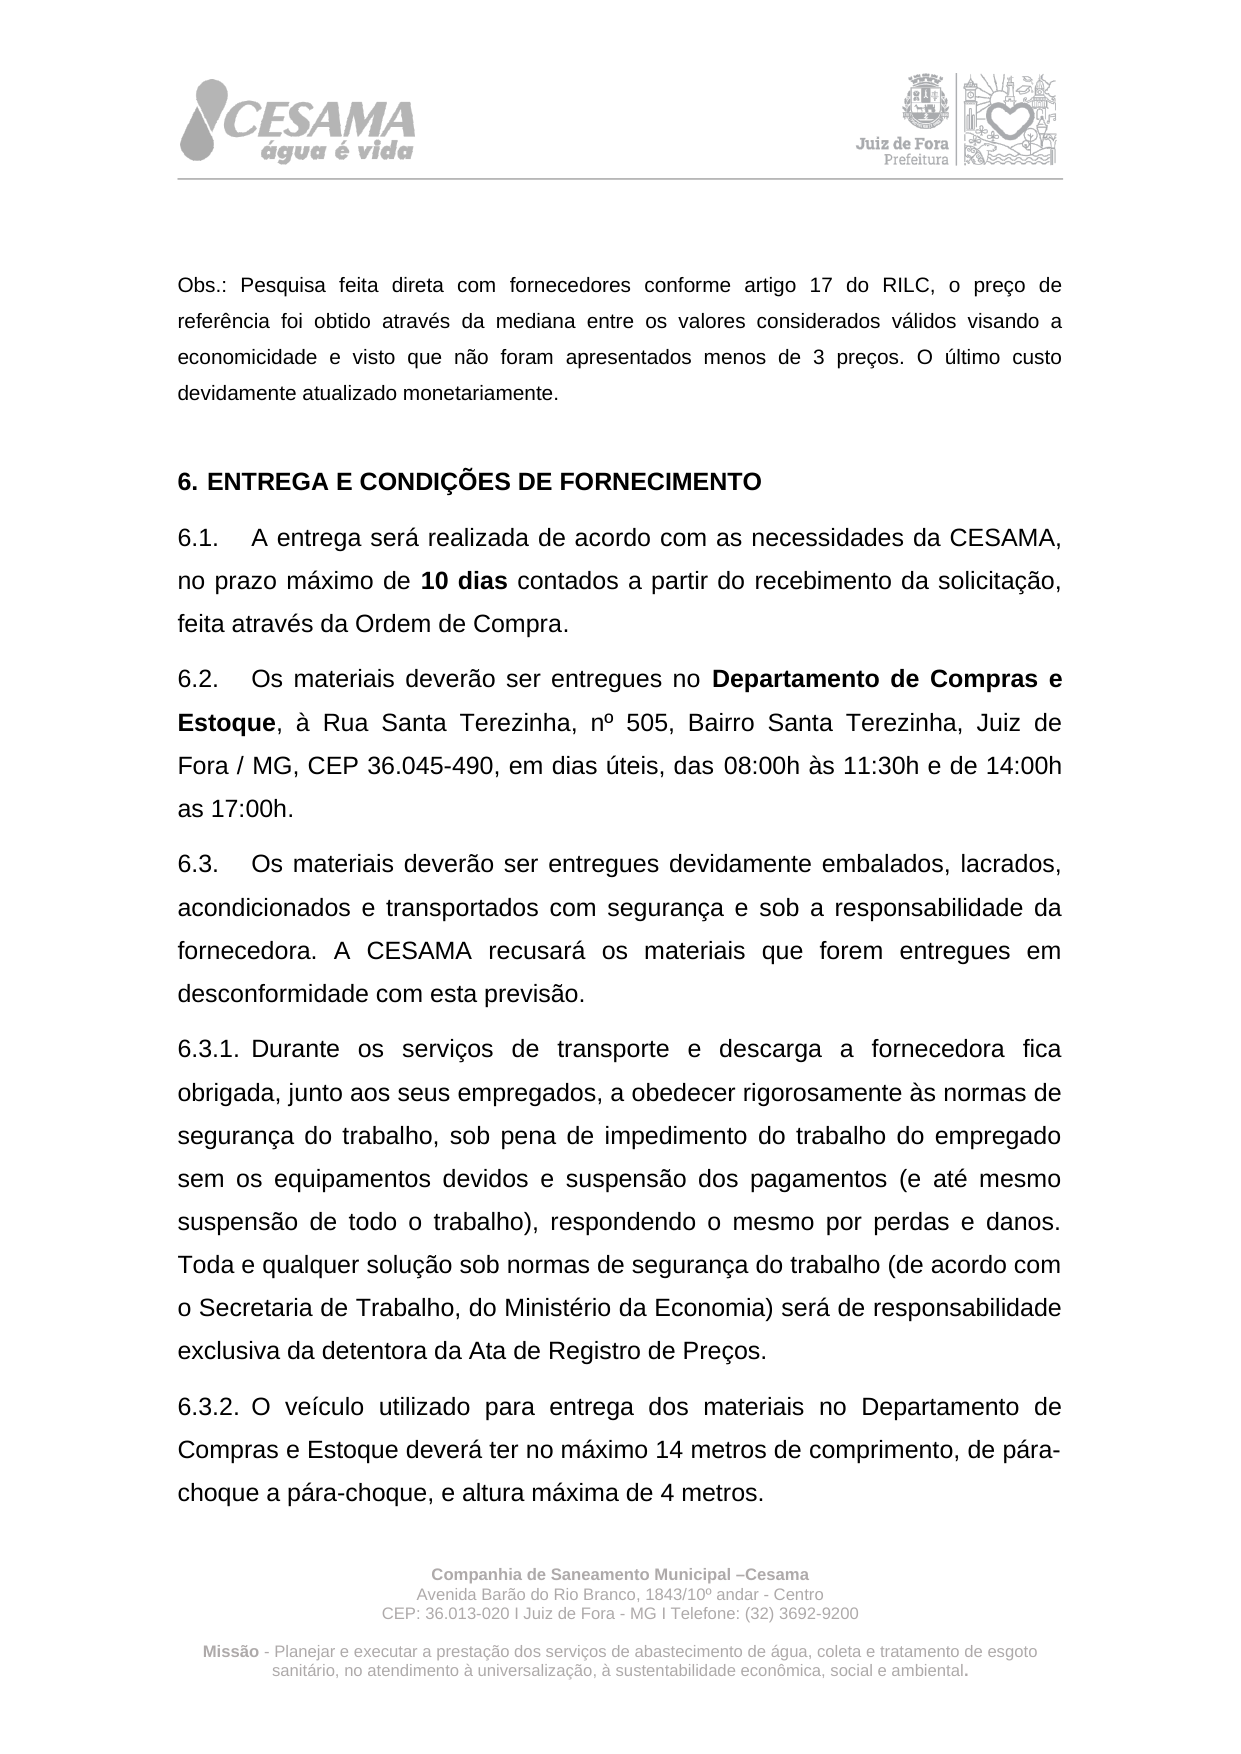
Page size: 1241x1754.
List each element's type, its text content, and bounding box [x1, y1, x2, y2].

list O veículo utilizado para entrega dos materiais no Departamento de Compras e Estoque deverá ter no máximo 14 metros de comprimento, de pára-choque a pára-choque, e altura máxima de 4 metros. [177, 1392, 1063, 1507]
list Durante os serviços de transporte e descarga a fornecedora fica obrigada, junto aos seus empregados, a obedecer rigorosamente às normas de segurança do trabalho, sob pena de impedimento do trabalho do empregado sem os equipamentos devidos e suspensão dos pagamentos (e até mesmo suspensão de todo o trabalho), respondendo o mesmo por perdas e danos. Toda e qualquer solução sob normas de segurança do trabalho (de acordo com o Secretaria de Trabalho, do Ministério da Economia) será de responsabilidade exclusiva da detentora da Ata de Registro de Preços. [177, 1034, 1063, 1365]
list Os materiais deverão ser entregues no Departamento de Compras e Estoque, à Rua Santa Terezinha, nº 505, Bairro Santa Terezinha, Juiz de Fora / MG, CEP 36.045-490, em dias úteis, das 08:00h às 11:30h e de 14:00h as 17:00h. [177, 664, 1063, 822]
picture [177, 73, 1064, 180]
list Os materiais deverão ser entregues devidamente embalados, lacrados, acondicionados e transportados com segurança e sob a responsabilidade da fornecedora. A CESAMA recusará os materiais que forem entregues em desconformidade com esta previsão. [177, 849, 1063, 1007]
text Obs.: Pesquisa feita direta com fornecedores conforme artigo 17 do RILC, o preço de referência foi obtido através da mediana entre os valores considerados válidos visando a economicidade e visto que não foram apresentados menos de 3 preços. O último custo devidamente atualizado monetariamente. [177, 273, 1063, 405]
list A entrega será realizada de acordo com as necessidades da CESAMA, no prazo máximo de 10 dias contados a partir do recebimento da solicitação, feita através da Ordem de Compra. [177, 522, 1063, 637]
list ENTREGA E CONDIÇÕES DE FORNECIMENTO [177, 467, 1063, 496]
